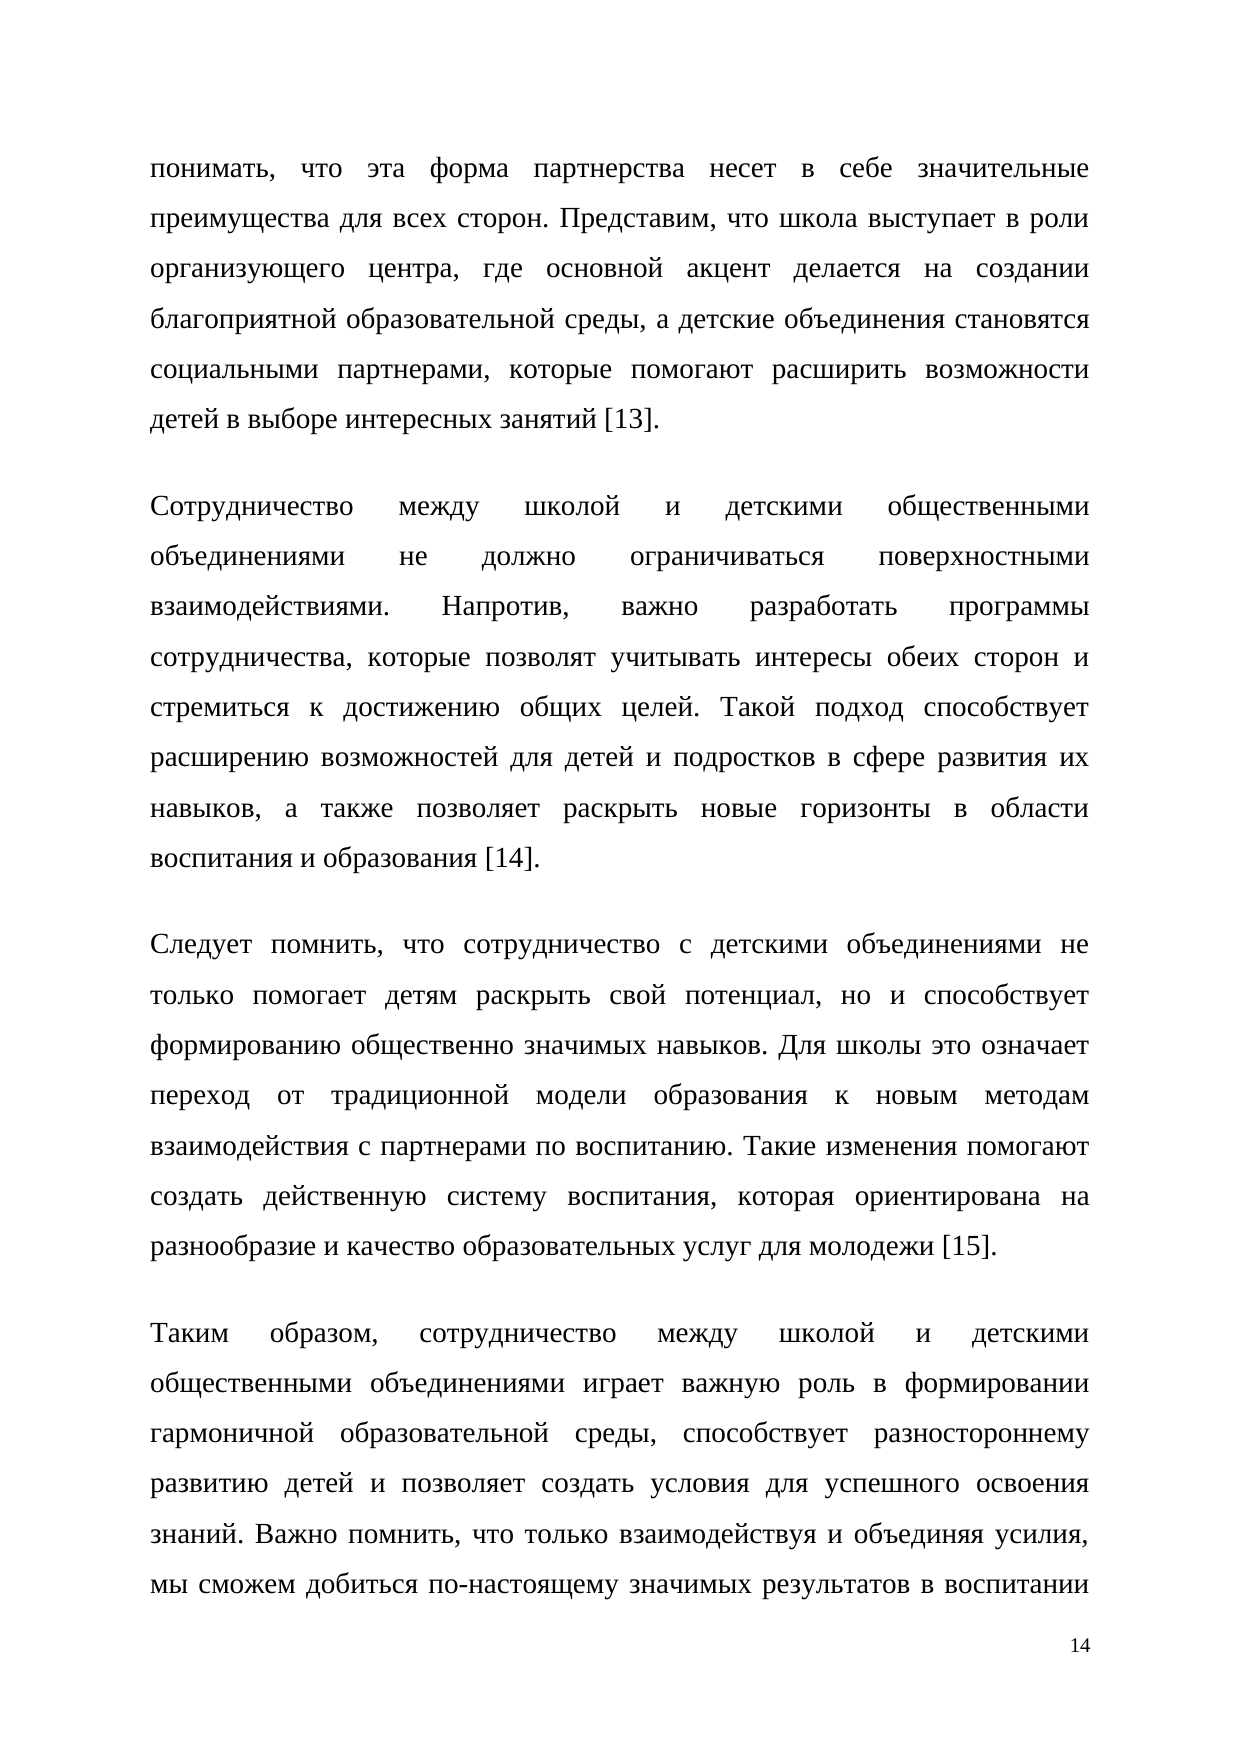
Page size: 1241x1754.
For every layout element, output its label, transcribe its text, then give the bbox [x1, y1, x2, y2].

text Следует помнить, что сотрудничество с детскими объединениями не только помогает детям раскрыть свой потенциал, но и способствует формированию общественно значимых навыков. Для школы это означает переход от традиционной модели образования к новым методам взаимодействия с партнерами по воспитанию. Такие изменения помогают создать действенную систему воспитания, которая ориентирована на разнообразие и качество образовательных услуг для молодежи [15]. [150, 926, 1090, 1262]
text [150, 150, 1090, 435]
text Сотрудничество между школой и детскими общественными объединениями не должно ограничиваться поверхностными взаимодействиями. Напротив, важно разработать программы сотрудничества, которые позволят учитывать интересы обеих сторон и стремиться к достижению общих целей. Такой подход способствует расширению возможностей для детей и подростков в сфере развития их навыков, а также позволяет раскрыть новые горизонты в области воспитания и образования [14]. [150, 488, 1090, 874]
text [150, 1315, 1090, 1600]
